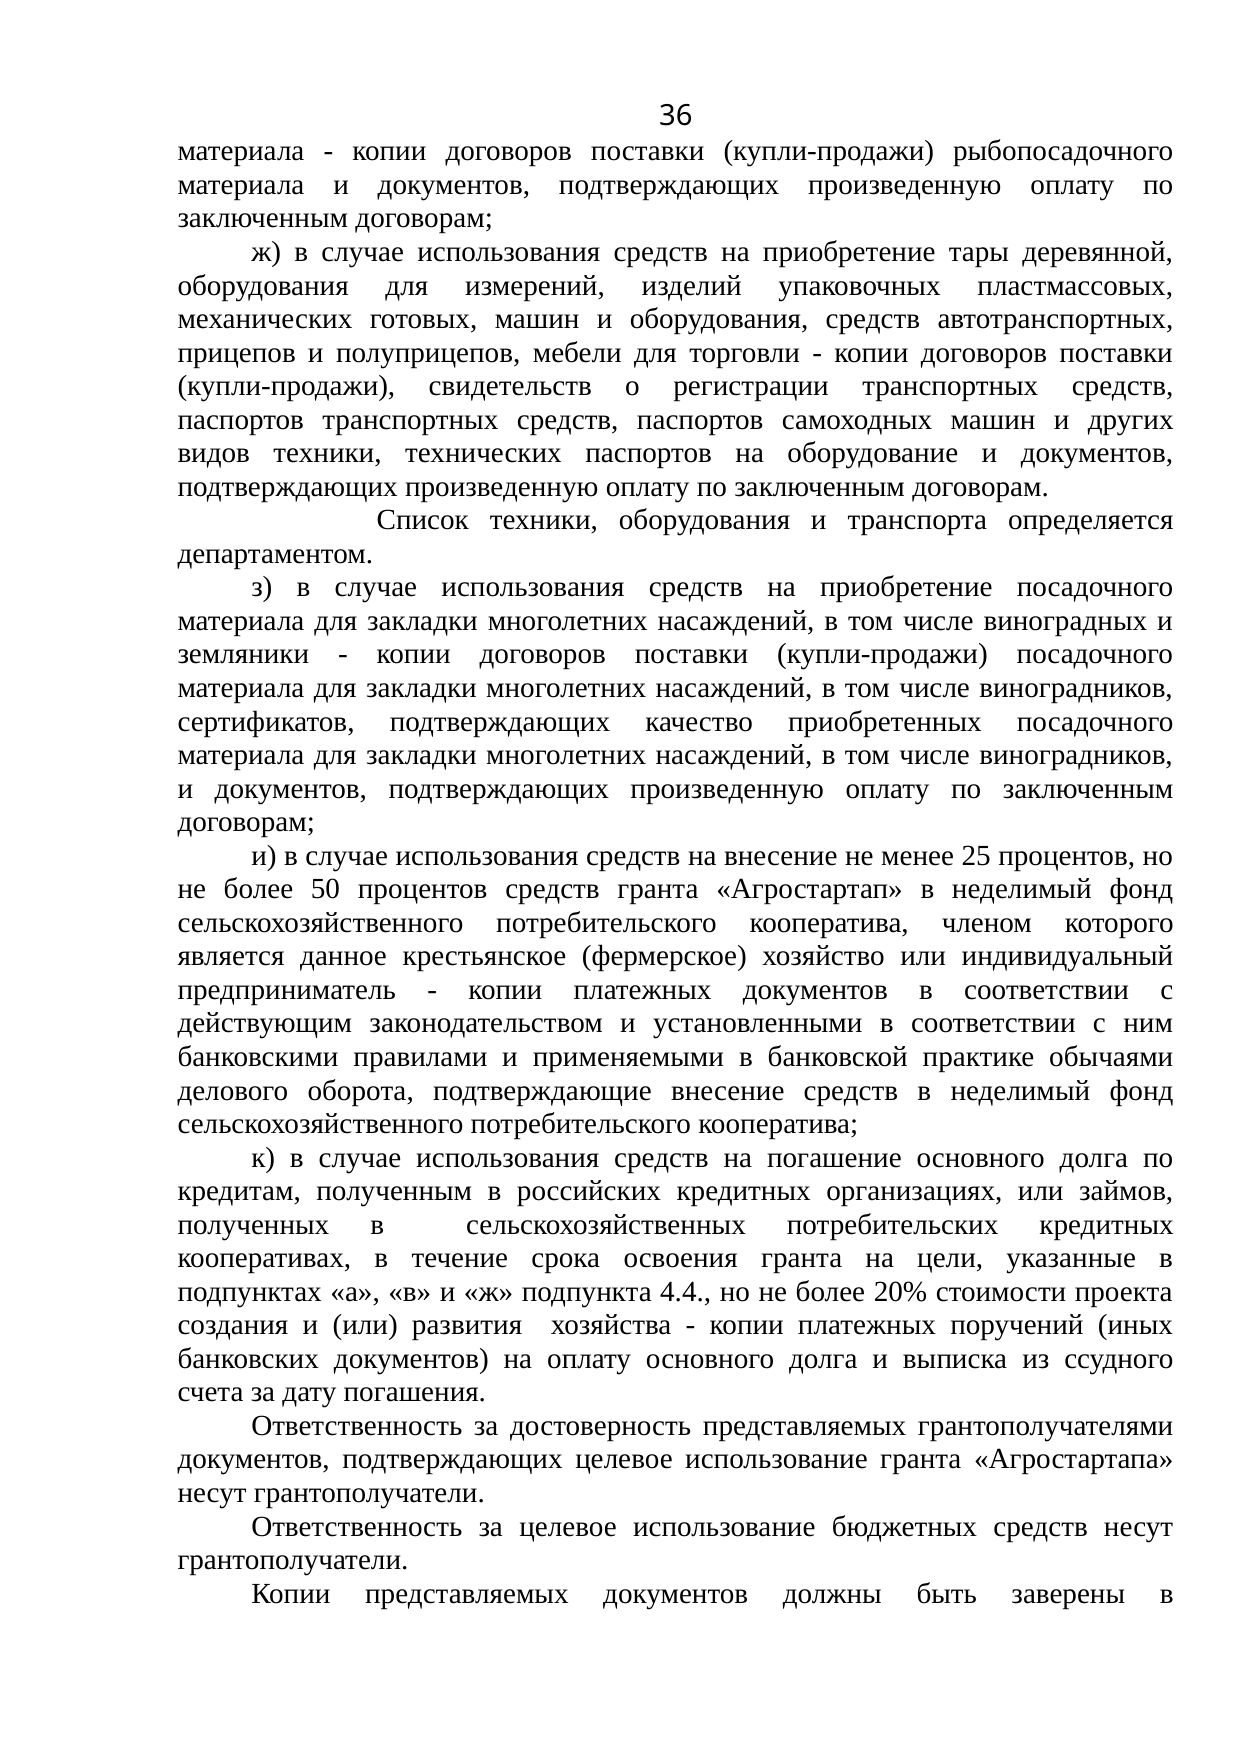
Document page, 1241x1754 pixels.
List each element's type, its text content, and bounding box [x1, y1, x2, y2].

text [177, 1576, 1174, 1609]
text Список техники, оборудования и транспорта определяется департаментом. [177, 502, 1174, 569]
text з) в случае использования средств на приобретение посадочного материала для закладки многолетних насаждений, в том числе виноградных и земляники - копии договоров поставки (купли-продажи) посадочного материала для закладки многолетних насаждений, в том числе виноградников, сертификатов, подтверждающих качество приобретенных посадочного материала для закладки многолетних насаждений, в том числе виноградников, и документов, подтверждающих произведенную оплату по заключенным договорам; [177, 569, 1174, 838]
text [177, 133, 1174, 234]
text Ответственность за достоверность представляемых грантополучателями документов, подтверждающих целевое использование гранта «Агростартапа» несут грантополучатели. [177, 1408, 1174, 1509]
text Ответственность за целевое использование бюджетных средств несут грантополучатели. [177, 1509, 1174, 1576]
text к) в случае использования средств на погашение основного долга по кредитам, полученным в российских кредитных организациях, или займов, полученных в сельскохозяйственных потребительских кредитных кооперативах, в течение срока освоения гранта на цели, указанные в подпунктах «а», «в» и «ж» подпункта 4.4., но не более 20% стоимости проекта создания и (или) развития хозяйства - копии платежных поручений (иных банковских документов) на оплату основного долга и выписка из ссудного счета за дату погашения. [177, 1140, 1174, 1408]
text ж) в случае использования средств на приобретение тары деревянной, оборудования для измерений, изделий упаковочных пластмассовых, механических готовых, машин и оборудования, средств автотранспортных, прицепов и полуприцепов, мебели для торговли - копии договоров поставки (купли-продажи), свидетельств о регистрации транспортных средств, паспортов транспортных средств, паспортов самоходных машин и других видов техники, технических паспортов на оборудование и документов, подтверждающих произведенную оплату по заключенным договорам. [177, 234, 1174, 502]
text и) в случае использования средств на внесение не менее 25 процентов, но не более 50 процентов средств гранта «Агростартап» в неделимый фонд сельскохозяйственного потребительского кооператива, членом которого является данное крестьянское (фермерское) хозяйство или индивидуальный предприниматель - копии платежных документов в соответствии с действующим законодательством и установленными в соответствии с ним банковскими правилами и применяемыми в банковской практике обычаями делового оборота, подтверждающие внесение средств в неделимый фонд сельскохозяйственного потребительского кооператива; [177, 838, 1174, 1140]
